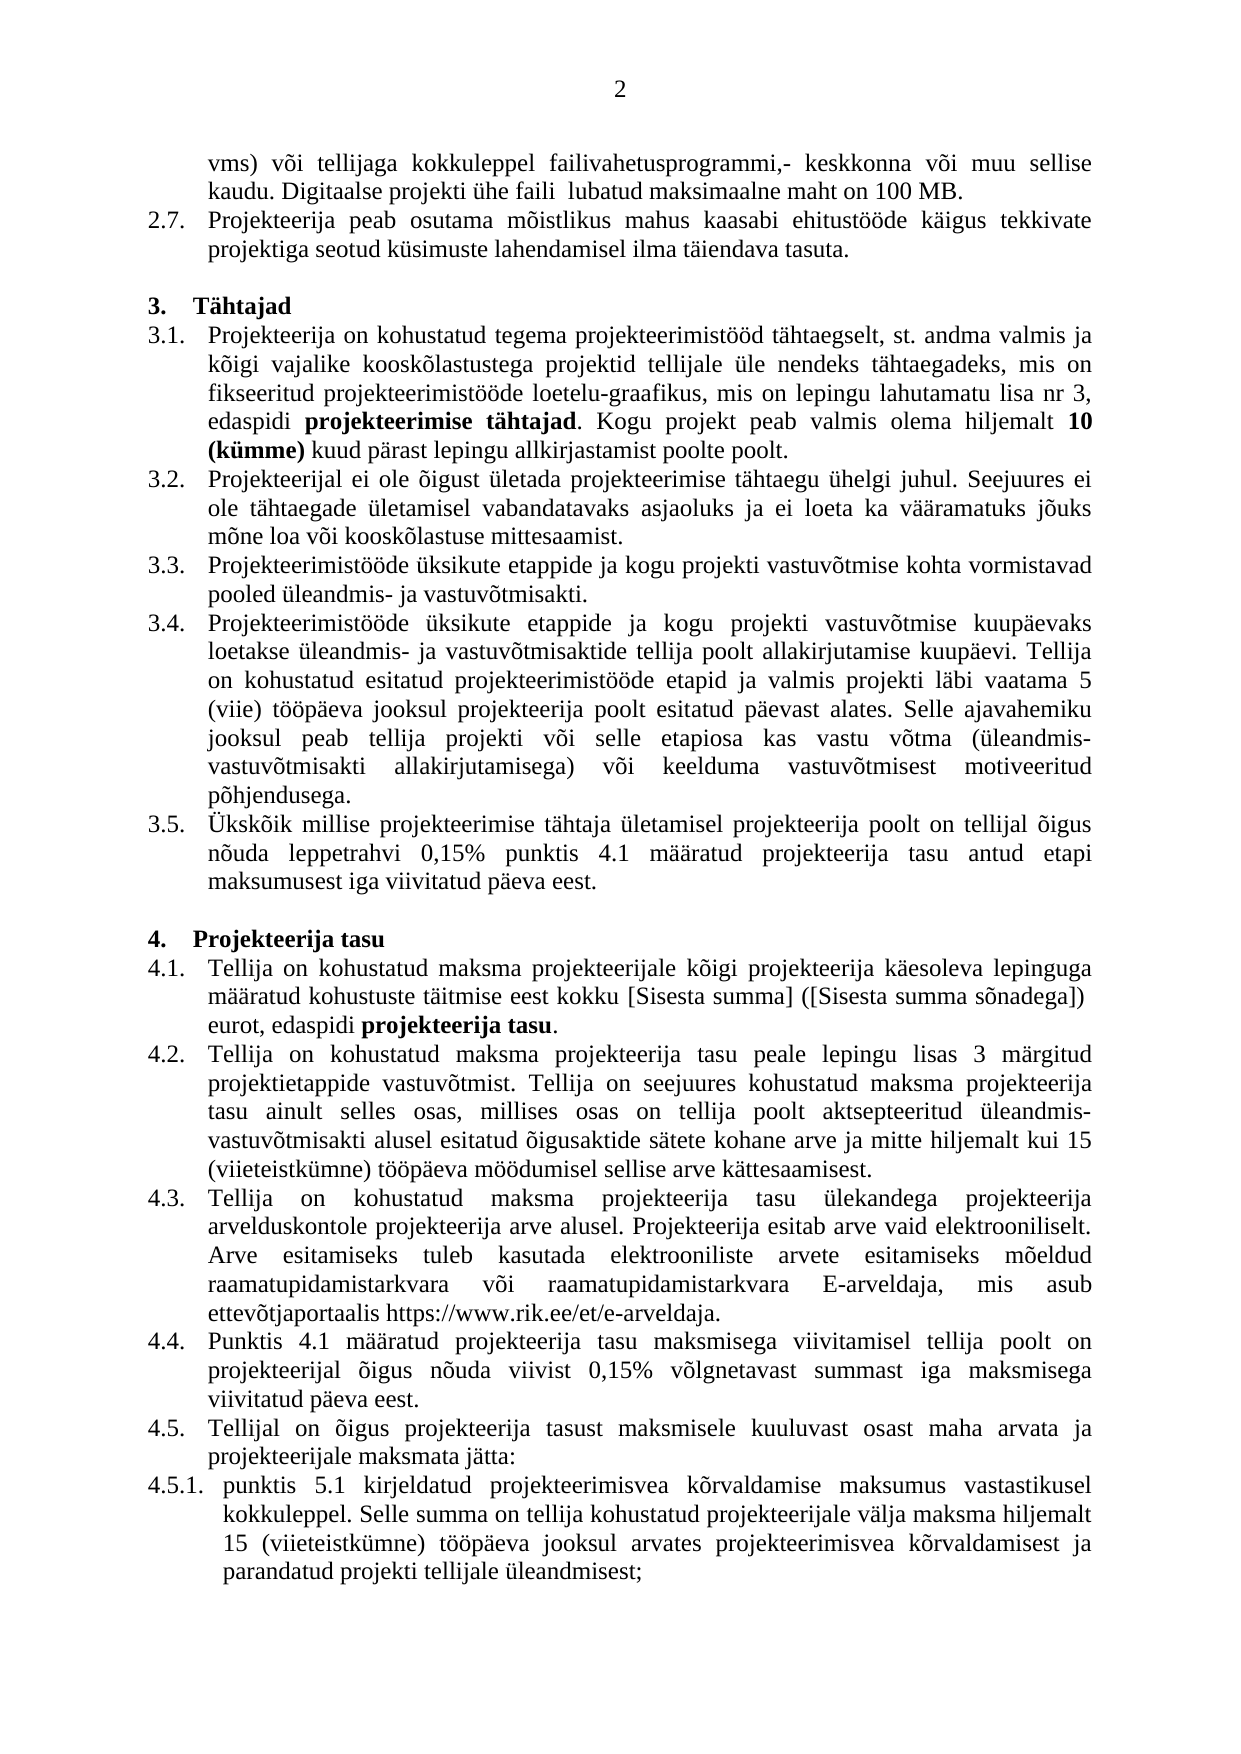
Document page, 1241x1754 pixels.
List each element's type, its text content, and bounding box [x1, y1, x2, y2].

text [148, 148, 1093, 205]
text Projekteerija on kohustatud tegema projekteerimistööd tähtaegselt, st. andma valmis ja kõigi vajalike kooskõlastustega projektid tellijale üle nendeks tähtaegadeks, mis on fikseeritud projekteerimistööde loetelu-graafikus, mis on lepingu lahutamatu lisa nr 3, edaspidi projekteerimise tähtajad. Kogu projekt peab valmis olema hiljemalt 10 (kümme) kuud pärast lepingu allkirjastamist poolte poolt. [148, 320, 1093, 464]
text Projekteerimistööde üksikute etappide ja kogu projekti vastuvõtmise kuupäevaks loetakse üleandmis- ja vastuvõtmisaktide tellija poolt allakirjutamise kuupäevi. Tellija on kohustatud esitatud projekteerimistööde etapid ja valmis projekti läbi vaatama 5 (viie) tööpäeva jooksul projekteerija poolt esitatud päevast alates. Selle ajavahemiku jooksul peab tellija projekti või selle etapiosa kas vastu võtma (üleandmis-vastuvõtmisakti allakirjutamisega) või keelduma vastuvõtmisest motiveeritud põhjendusega. [148, 608, 1093, 809]
text Tellija on kohustatud maksma projekteerijale kõigi projekteerija käesoleva lepinguga määratud kohustuste täitmise eest kokku (eurot, edaspidi projekteerija tasu. [148, 953, 1093, 1039]
text Ükskõik millise projekteerimise tähtaja ületamisel projekteerija poolt on tellijal õigus nõuda leppetrahvi 0,15% punktis 4.1 määratud projekteerija tasu antud etapi maksumusest iga viivitatud päeva eest. [148, 809, 1093, 895]
text punktis 5.1 kirjeldatud projekteerimisvea kõrvaldamise maksumus vastastikusel kokkuleppel. Selle summa on tellija kohustatud projekteerijale välja maksma hiljemalt 15 (viieteistkümne) tööpäeva jooksul arvates projekteerimisvea kõrvaldamisest ja parandatud projekti tellijale üleandmisest; [148, 1470, 1093, 1585]
text Projekteerija tasu [148, 924, 1093, 953]
text Tellija on kohustatud maksma projekteerija tasu peale lepingu lisas 3 märgitud projektietappide vastuvõtmist. Tellija on seejuures kohustatud maksma projekteerija tasu ainult selles osas, millises osas on tellija poolt aktsepteeritud üleandmis-vastuvõtmisakti alusel esitatud õigusaktide sätete kohane arve ja mitte hiljemalt kui 15 (viieteistkümne) tööpäeva möödumisel sellise arve kättesaamisest. [148, 1039, 1093, 1183]
text Punktis 4.1 määratud projekteerija tasu maksmisega viivitamisel tellija poolt on projekteerijal õigus nõuda viivist 0,15% võlgnetavast summast iga maksmisega viivitatud päeva eest. [148, 1326, 1093, 1413]
text Tähtajad [148, 291, 1093, 320]
text Projekteerijal ei ole õigust ületada projekteerimise tähtaegu ühelgi juhul. Seejuures ei ole tähtaegade ületamisel vabandatavaks asjaoluks ja ei loeta ka vääramatuks jõuks mõne loa või kooskõlastuse mittesaamist. [148, 464, 1093, 550]
text Projekteerimistööde üksikute etappide ja kogu projekti vastuvõtmise kohta vormistavad pooled üleandmis- ja vastuvõtmisakti. [148, 550, 1093, 608]
text Tellijal on õigus projekteerija tasust maksmisele kuuluvast osast maha arvata ja projekteerijale maksmata jätta: [148, 1413, 1093, 1470]
text Tellija on kohustatud maksma projekteerija tasu ülekandega projekteerija arvelduskontole projekteerija arve alusel. Projekteerija esitab arve vaid elektrooniliselt. Arve esitamiseks tuleb kasutada elektrooniliste arvete esitamiseks mõeldud raamatupidamistarkvara või raamatupidamistarkvara E-arveldaja, mis asub ettevõtjaportaalis https://www.rik.ee/et/e-arveldaja. [148, 1183, 1093, 1326]
text Projekteerija peab osutama mõistlikus mahus kaasabi ehitustööde käigus tekkivate projektiga seotud küsimuste lahendamisel ilma täiendava tasuta. [148, 205, 1093, 263]
